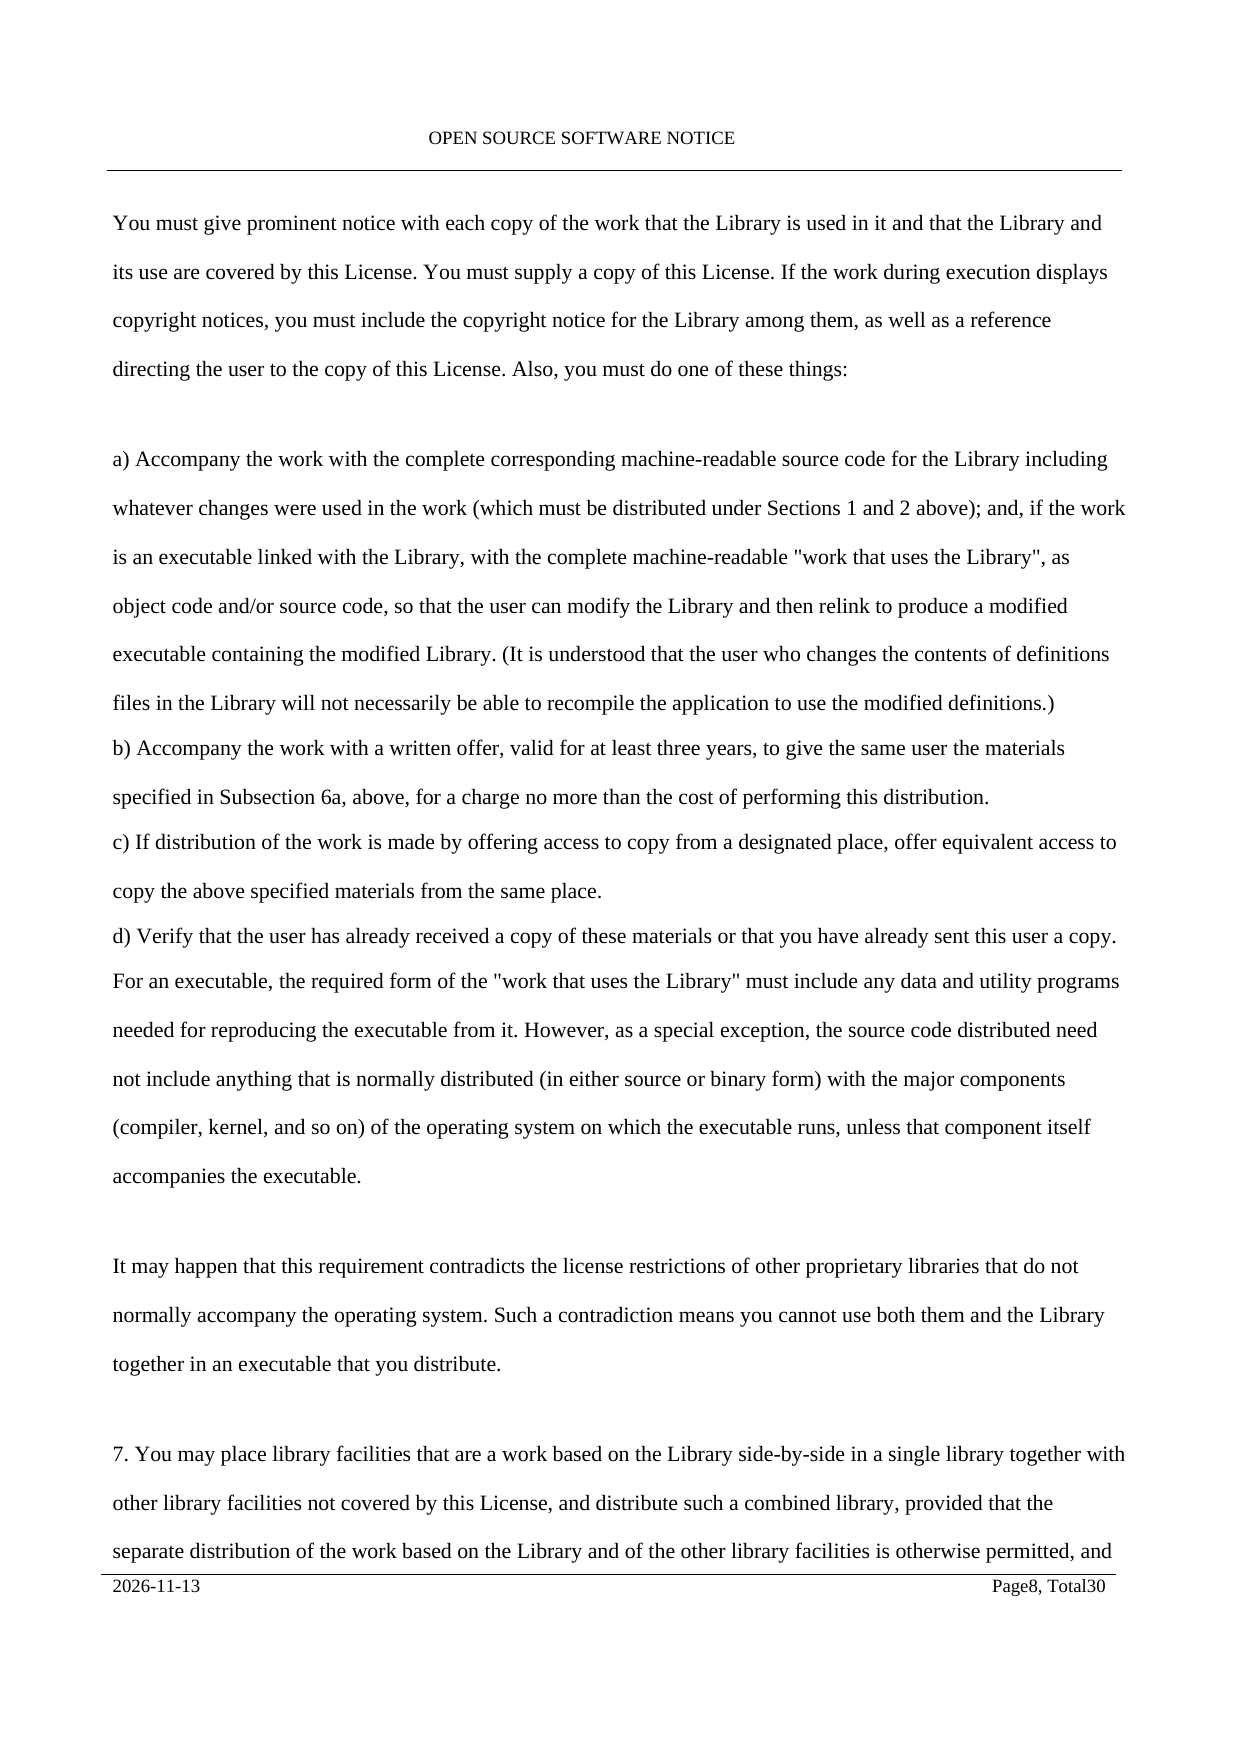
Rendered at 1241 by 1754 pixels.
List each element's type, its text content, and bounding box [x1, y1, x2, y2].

text a) Accompany the work with the complete corresponding machine-readable source code for the Library including whatever changes were used in the work (which must be distributed under Sections 1 and 2 above); and, if the work is an executable linked with the Library, with the complete machine-readable "work that uses the Library", as object code and/or source code, so that the user can modify the Library and then relink to produce a modified executable containing the modified Library. (It is understood that the user who changes the contents of definitions files in the Library will not necessarily be able to recompile the application to use the modified definitions.) [112, 443, 1128, 719]
text You must give prominent notice with each copy of the work that the Library is used in it and that the Library and its use are covered by this License. You must supply a copy of this License. If the work during execution displays copyright notices, you must include the copyright notice for the Library among them, as well as a reference directing the user to the copy of this License. Also, you must do one of these things: [112, 206, 1128, 385]
text d) Verify that the user has already received a copy of these materials or that you have already sent this user a copy. [112, 919, 1128, 952]
text For an executable, the required form of the "work that uses the Library" must include any data and utility programs needed for reproducing the executable from it. However, as a special exception, the source code distributed need not include anything that is normally distributed (in either source or binary form) with the major components (compiler, kernel, and so on) of the operating system on which the executable runs, unless that component itself accompanies the executable. [112, 964, 1128, 1192]
text b) Accompany the work with a written offer, valid for at least three years, to give the same user the materials specified in Subsection 6a, above, for a charge no more than the cost of performing this distribution. [112, 732, 1128, 813]
text It may happen that this requirement contradicts the license restrictions of other proprietary libraries that do not normally accompany the operating system. Such a contradiction means you cannot use both them and the Library together in an executable that you distribute. [112, 1250, 1128, 1380]
text c) If distribution of the work is made by offering access to copy from a designated place, offer equivalent access to copy the above specified materials from the same place. [112, 826, 1128, 907]
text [112, 1437, 1128, 1567]
